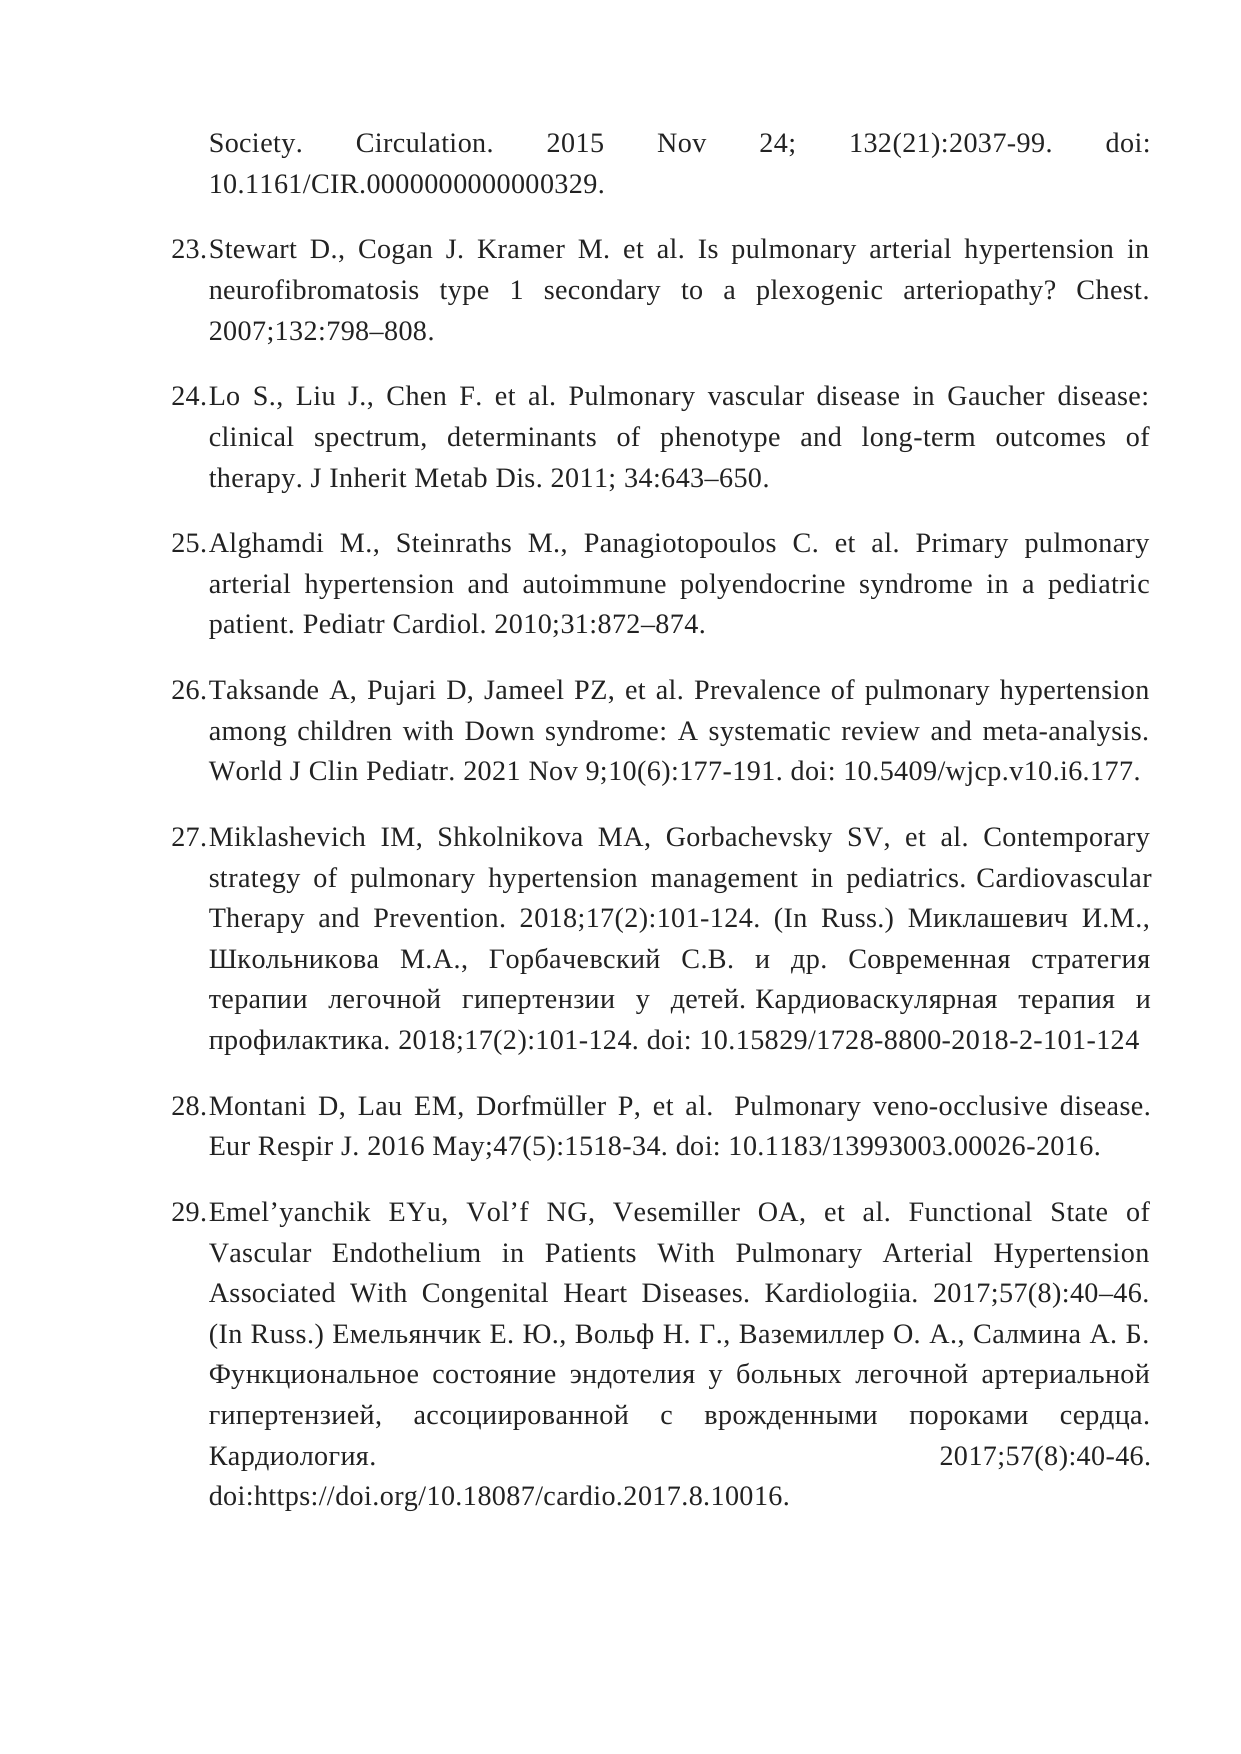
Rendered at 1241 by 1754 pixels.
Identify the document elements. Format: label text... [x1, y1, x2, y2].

list Taksande A, Pujari D, Jameel PZ, et al. Prevalence of pulmonary hypertension among children with Down syndrome: A systematic review and meta-analysis. World J Clin Pediatr. 2021 Nov 9;10(6):177-191. doi: 10.5409/wjcp.v10.i6.177. [171, 665, 1152, 787]
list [171, 118, 1152, 199]
list Lo S., Liu J., Chen F. et al. Pulmonary vascular disease in Gaucher disease: clinical spectrum, determinants of phenotype and long-term outcomes of therapy. J Inherit Metab Dis. 2011; 34:643–650. [171, 371, 1152, 493]
list Stewart D., Cogan J. Kramer M. et al. Is pulmonary arterial hypertension in neurofibromatosis type 1 secondary to a plexogenic arteriopathy? Chest. 2007;132:798–808. [171, 224, 1152, 346]
list Montani D, Lau EM, Dorfmüller P, et al. Pulmonary veno-occlusive disease. Eur Respir J. 2016 May;47(5):1518-34. doi: 10.1183/13993003.00026-2016. [171, 1081, 1152, 1162]
list Alghamdi M., Steinraths M., Panagiotopoulos C. et al. Primary pulmonary arterial hypertension and autoimmune polyendocrine syndrome in a pediatric patient. Pediatr Cardiol. 2010;31:872–874. [171, 518, 1152, 640]
list Еmel’yanchik EYu, Vol’f NG, Vesemiller OA, et al. Functional State of Vascular Endothelium in Patients With Pulmonary Arterial Hypertension Associated With Congenital Heart Diseases. Kardiologiia. 2017;57(8):40–46. (In Russ.) Емельянчик Е. Ю., Вольф Н. Г., Ваземиллер О. А., Салмина А. Б. Функциональное состояние эндотелия у больных легочной артериальной гипертензией, ассоциированной с врожденными пороками сердца. Кардиология. 2017;57(8):40-46. doi:https://doi.org/10.18087/cardio.2017.8.10016. [171, 1187, 1152, 1512]
list Miklashevich IM, Shkolnikova МA, Gorbachevsky SV, et al. Contemporary strategy of pulmonary hypertension management in pediatrics. Cardiovascular Therapy and Prevention. 2018;17(2):101-124. (In Russ.) Миклашевич И.М., Школьникова М.А., Горбачевский С.В. и др. Современная стратегия терапии легочной гипертензии у детей. Кардиоваскулярная терапия и профилактика. 2018;17(2):101-124. doi: 10.15829/1728-8800-2018-2-101-124 [171, 812, 1152, 1056]
